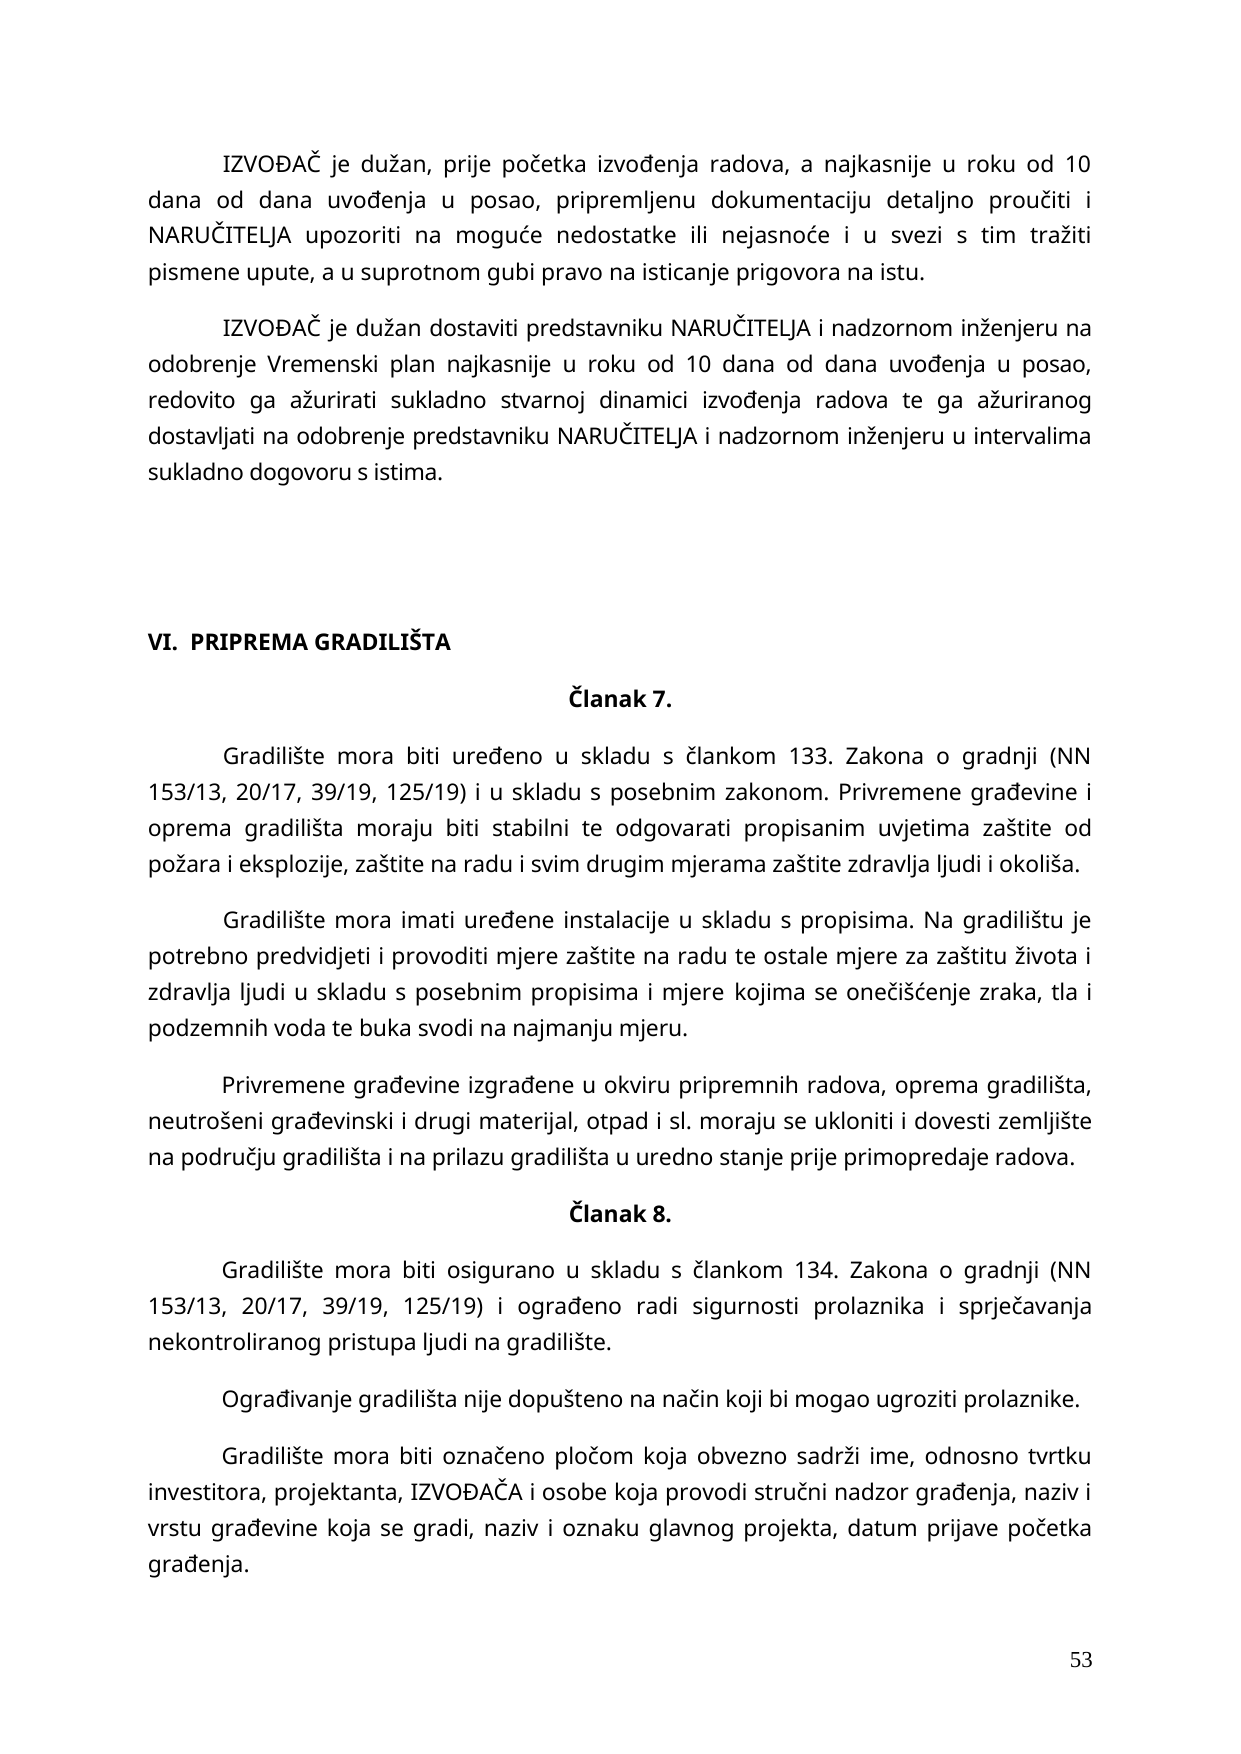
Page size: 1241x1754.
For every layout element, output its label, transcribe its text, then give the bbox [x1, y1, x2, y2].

text Gradilište mora biti uređeno u skladu s člankom 133. Zakona o gradnji (NN 153/13, 20/17, 39/19, 125/19) i u skladu s posebnim zakonom. Privremene građevine i oprema gradilišta moraju biti stabilni te odgovarati propisanim uvjetima zaštite od požara i eksplozije, zaštite na radu i svim drugim mjerama zaštite zdravlja ljudi i okoliša. [148, 740, 1093, 879]
text IZVOĐAČ je dužan, prije početka izvođenja radova, a najkasnije u roku od 10 dana od dana uvođenja u posao, pripremljenu dokumentaciju detaljno proučiti i NARUČITELJA upozoriti na moguće nedostatke ili nejasnoće i u svezi s tim tražiti pismene upute, a u suprotnom gubi pravo na isticanje prigovora na istu. [148, 148, 1093, 287]
text IZVOĐAČ je dužan dostaviti predstavniku NARUČITELJA i nadzornom inženjeru na odobrenje Vremenski plan najkasnije u roku od 10 dana od dana uvođenja u posao, redovito ga ažurirati sukladno stvarnoj dinamici izvođenja radova te ga ažuriranog dostavljati na odobrenje predstavniku NARUČITELJA i nadzornom inženjeru u intervalima sukladno dogovoru s istima. [148, 312, 1093, 487]
text Gradilište mora imati uređene instalacije u skladu s propisima. Na gradilištu je potrebno predvidjeti i provoditi mjere zaštite na radu te ostale mjere za zaštitu života i zdravlja ljudi u skladu s posebnim propisima i mjere kojima se onečišćenje zraka, tla i podzemnih voda te buka svodi na najmanju mjeru. [148, 904, 1093, 1043]
text Ograđivanje gradilišta nije dopušteno na način koji bi mogao ugroziti prolaznike. [148, 1383, 1093, 1414]
text Privremene građevine izgrađene u okviru pripremnih radova, oprema gradilišta, neutrošeni građevinski i drugi materijal, otpad i sl. moraju se ukloniti i dovesti zemljište na području gradilišta i na prilazu gradilišta u uredno stanje prije primopredaje radova. [148, 1069, 1093, 1172]
text Gradilište mora biti osigurano u skladu s člankom 134. Zakona o gradnji (NN 153/13, 20/17, 39/19, 125/19) i ograđeno radi sigurnosti prolaznika i sprječavanja nekontroliranog pristupa ljudi na gradilište. [148, 1254, 1093, 1357]
text Članak 7. [148, 683, 1093, 714]
text Članak 8. [148, 1198, 1093, 1229]
text Gradilište mora biti označeno pločom koja obvezno sadrži ime, odnosno tvrtku investitora, projektanta, IZVOĐAČA i osobe koja provodi stručni nadzor građenja, naziv i vrstu građevine koja se gradi, naziv i oznaku glavnog projekta, datum prijave početka građenja. [148, 1440, 1093, 1579]
text VI. PRIPREMA GRADILIŠTA [148, 626, 1093, 657]
